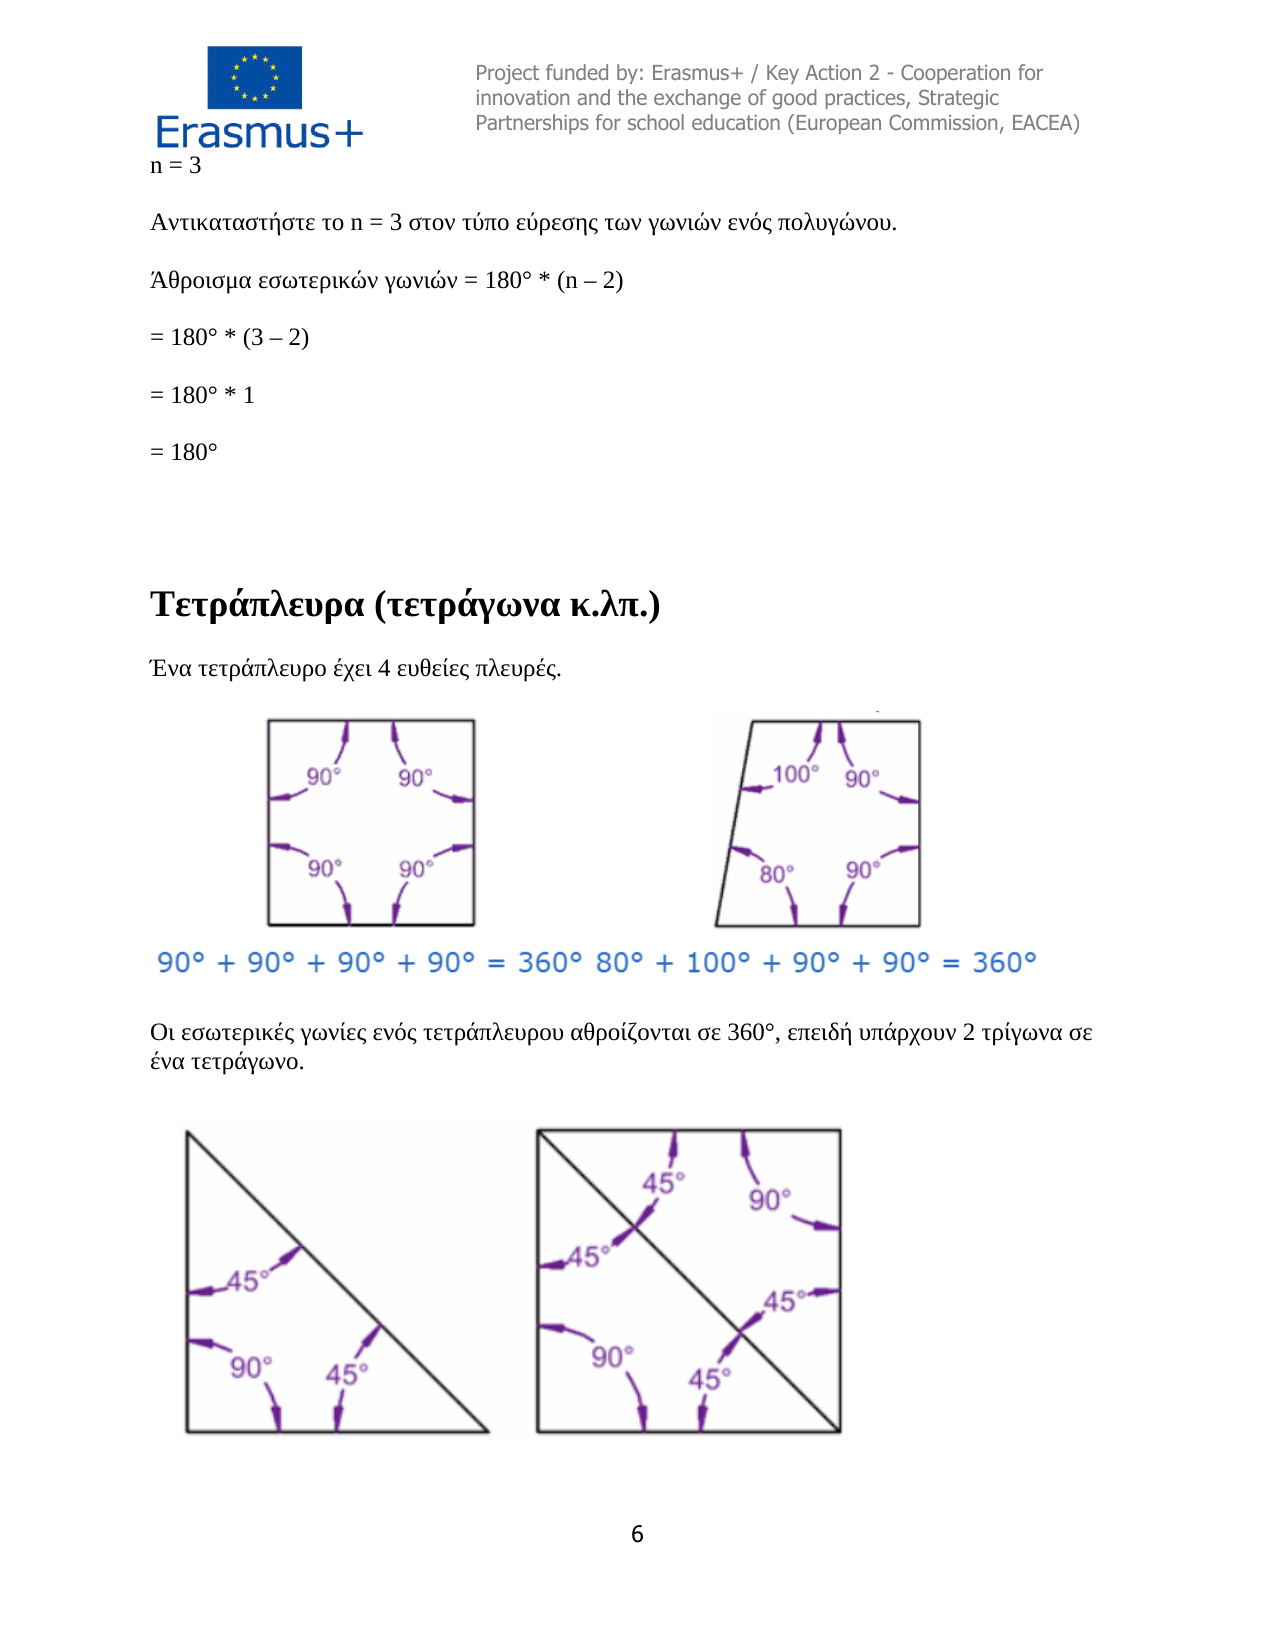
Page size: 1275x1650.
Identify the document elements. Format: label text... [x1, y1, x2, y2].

text = 180° [150, 437, 1125, 466]
picture [150, 28, 366, 150]
picture [150, 710, 1040, 989]
text = 180° * 1 [150, 380, 1125, 409]
text = 180° * (3 – 2) [150, 322, 1125, 351]
picture [150, 1103, 882, 1474]
text Ένα τετράπλευρο έχει 4 ευθείες πλευρές. [150, 653, 1125, 682]
text Αντικαταστήστε το n = 3 στον τύπο εύρεσης των γωνιών ενός πολυγώνου. [150, 207, 1125, 236]
text Τετράπλευρα (τετράγωνα κ.λπ.) [150, 581, 1125, 624]
text Άθροισμα εσωτερικών γωνιών = 180° * (n – 2) [150, 265, 1125, 294]
text Οι εσωτερικές γωνίες ενός τετράπλευρου αθροίζονται σε 360°, επειδή υπάρχουν 2 τρίγωνα σε ένα τετράγωνο. [150, 1017, 1125, 1075]
text n = 3 [150, 150, 1125, 179]
